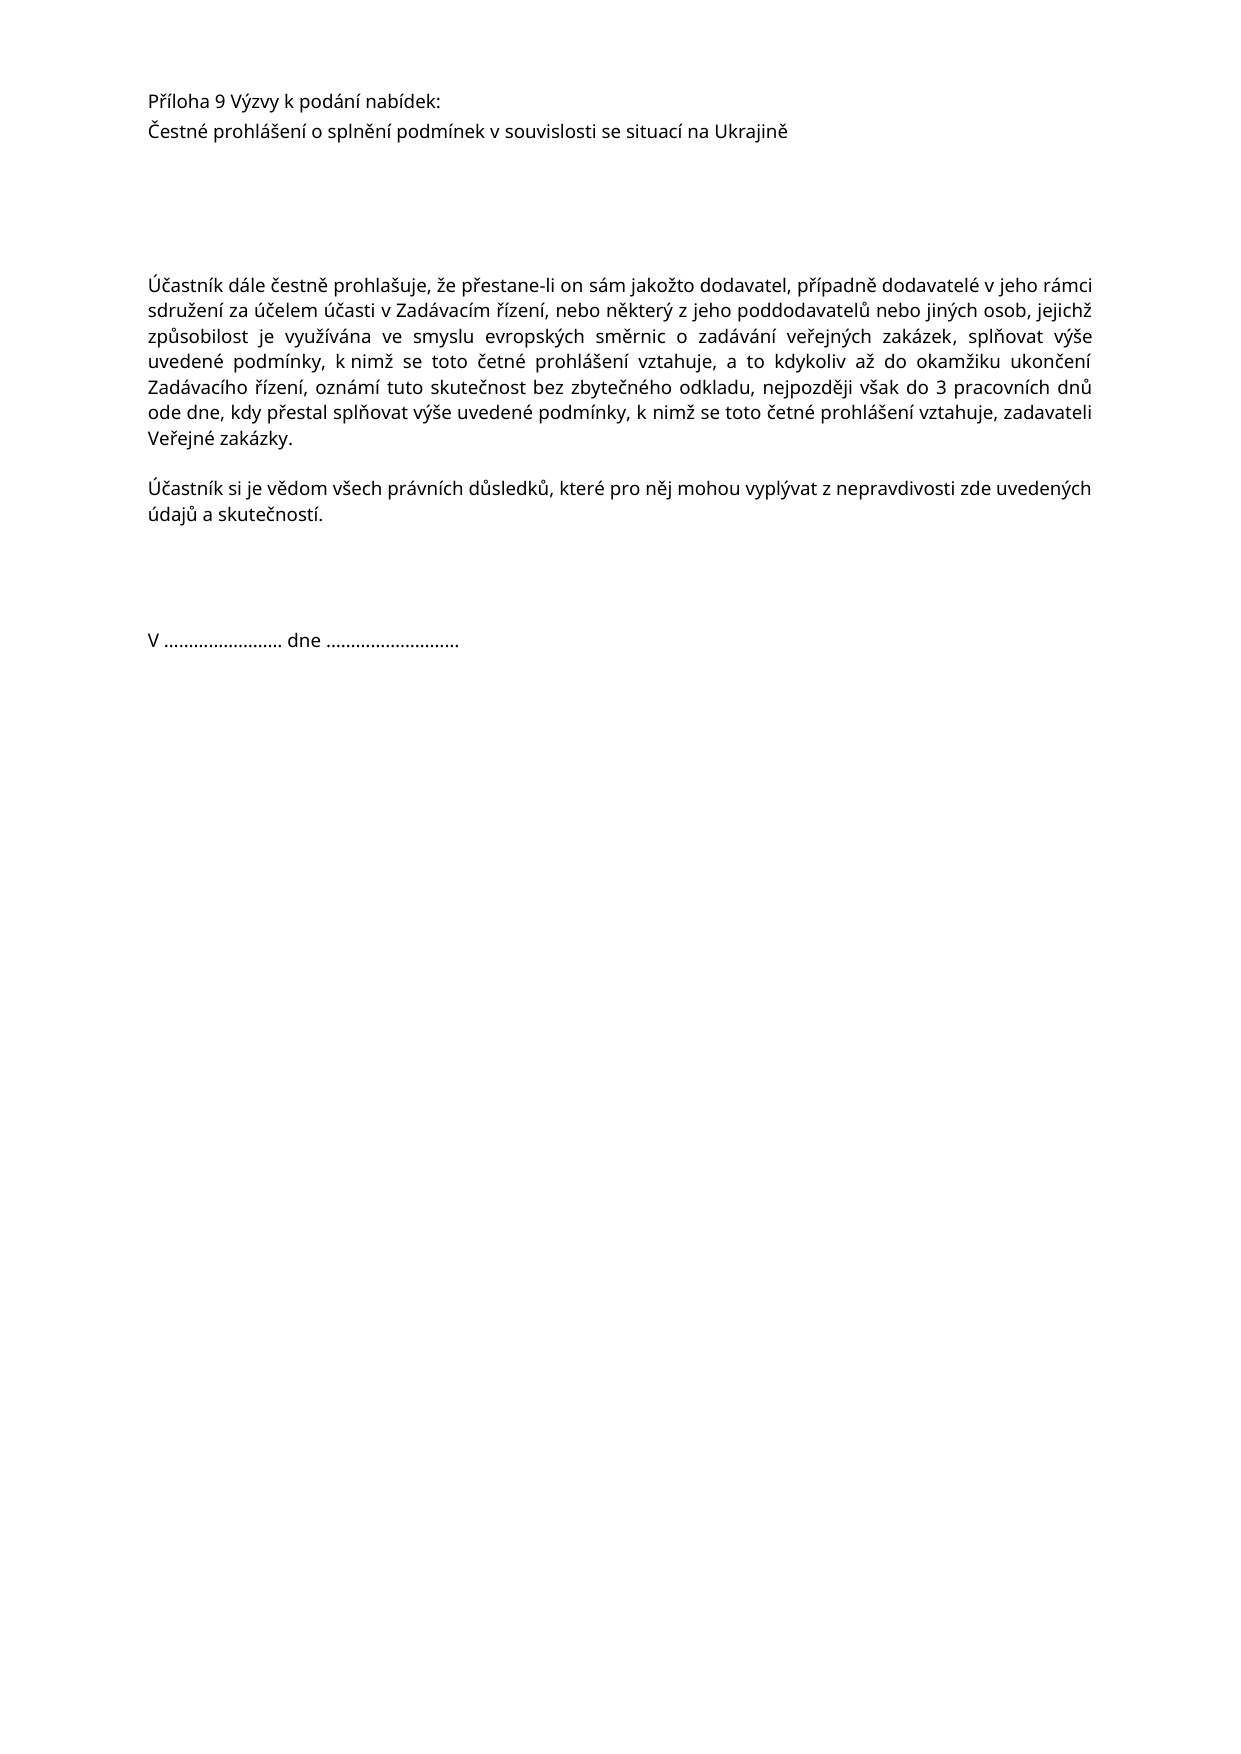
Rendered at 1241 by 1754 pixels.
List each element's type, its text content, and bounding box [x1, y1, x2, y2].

text Účastník si je vědom všech právních důsledků, které pro něj mohou vyplývat z nepravdivosti zde uvedených údajů a skutečností. [148, 476, 1093, 527]
text V …………………… dne ……………………… [148, 628, 1093, 653]
text Účastník dále čestně prohlašuje, že přestane-li on sám jakožto dodavatel, případně dodavatelé v jeho rámci sdružení za účelem účasti v Zadávacím řízení, nebo některý z jeho poddodavatelů nebo jiných osob, jejichž způsobilost je využívána ve smyslu evropských směrnic o zadávání veřejných zakázek, splňovat výše uvedené podmínky, k nimž se toto četné prohlášení vztahuje, a to kdykoliv až do okamžiku ukončení Zadávacího řízení, oznámí tuto skutečnost bez zbytečného odkladu, nejpozději však do 3 pracovních dnů ode dne, kdy přestal splňovat výše uvedené podmínky, k nimž se toto četné prohlášení vztahuje, zadavateli Veřejné zakázky. [148, 272, 1093, 451]
